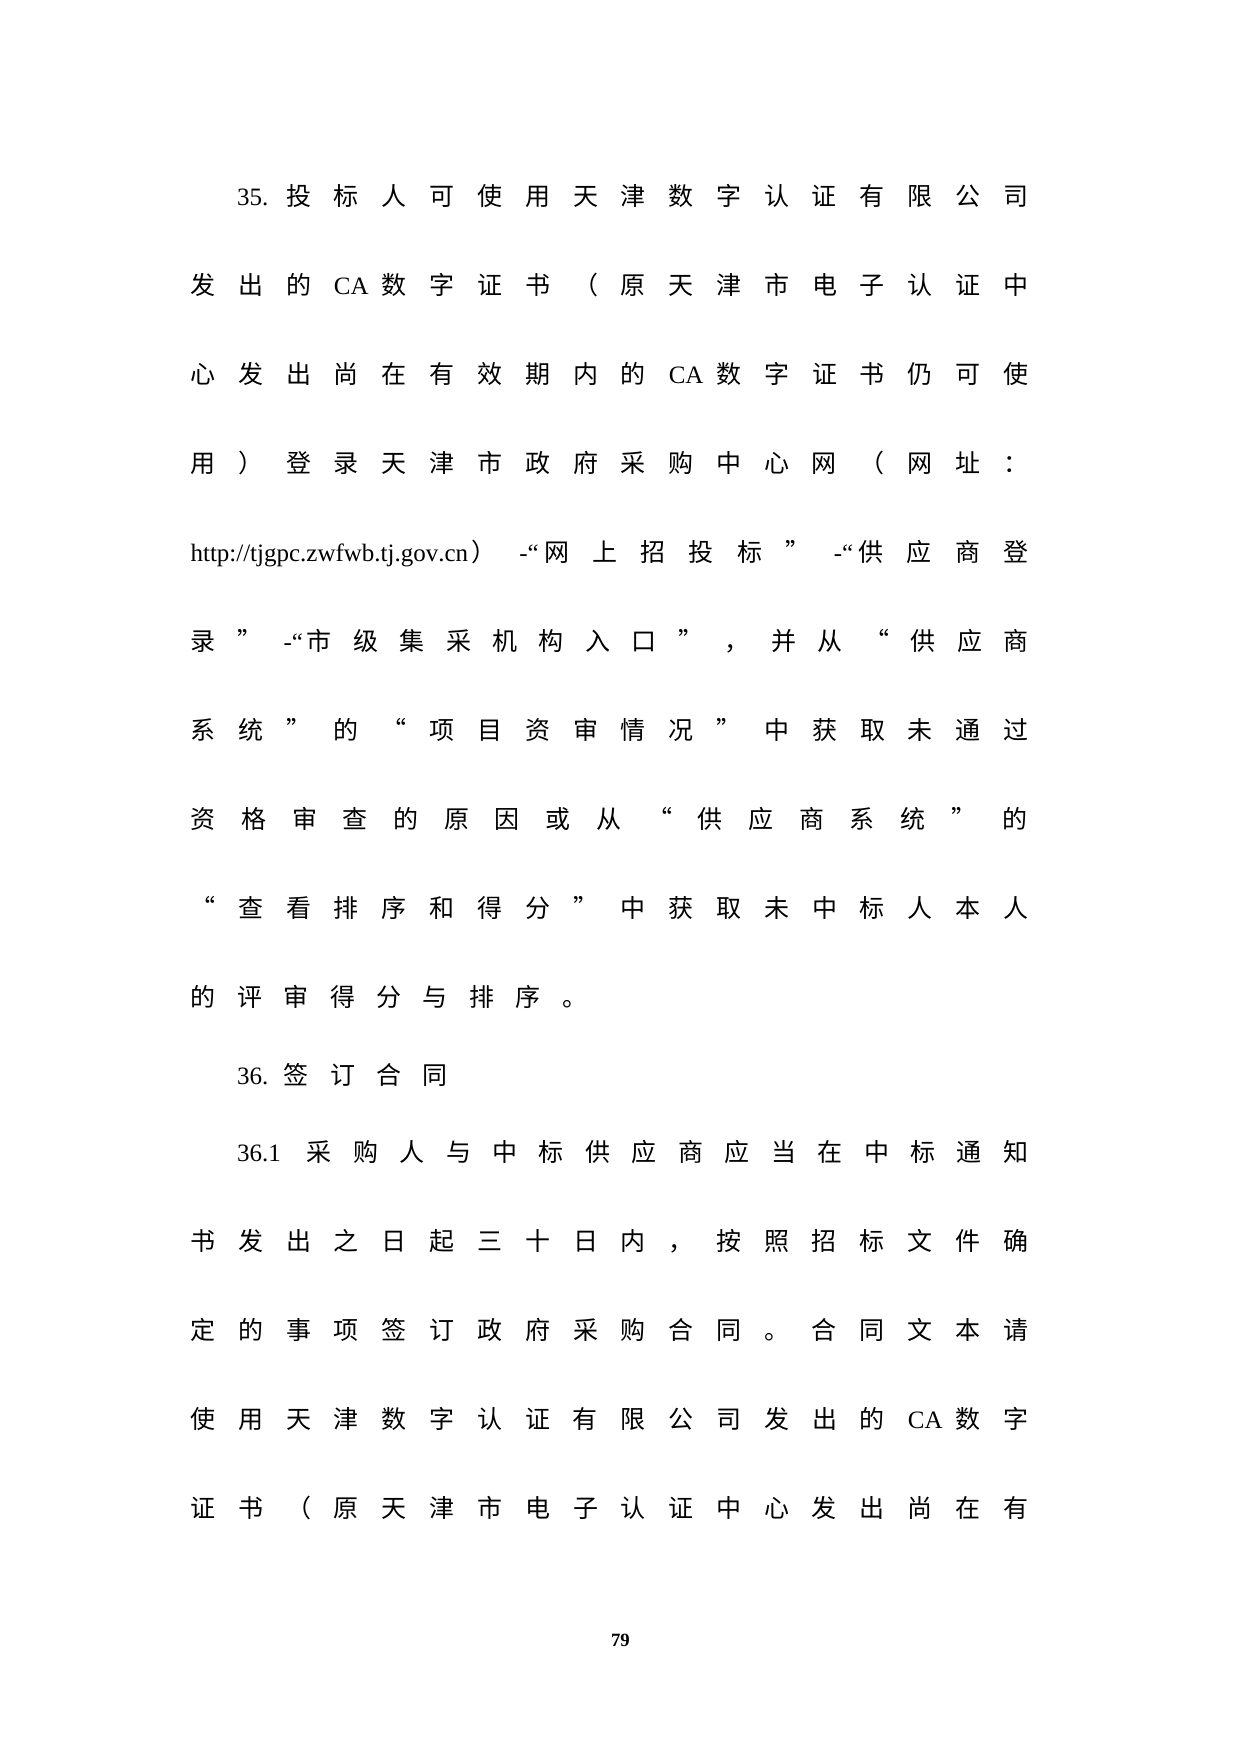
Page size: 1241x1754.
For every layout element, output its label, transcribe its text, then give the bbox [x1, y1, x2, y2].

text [190, 1121, 1050, 1537]
text 36. 签订合同 [190, 1043, 1050, 1103]
text 35. 投标人可使用天津数字认证有限公司发出的CA数字证书（原天津市电子认证中心发出尚在有效期内的CA数字证书仍可使用）登录天津市政府采购中心网（网址：http://tjgpc.zwfwb.tj.gov.cn）-“网上招投标”-“供应商登录”-“市级集采机构入口”，并从“供应商系统”的“项目资审情况”中获取未通过资格审查的原因或从“供应商系统”的“查看排序和得分”中获取未中标人本人的评审得分与排序。 [190, 164, 1050, 1025]
